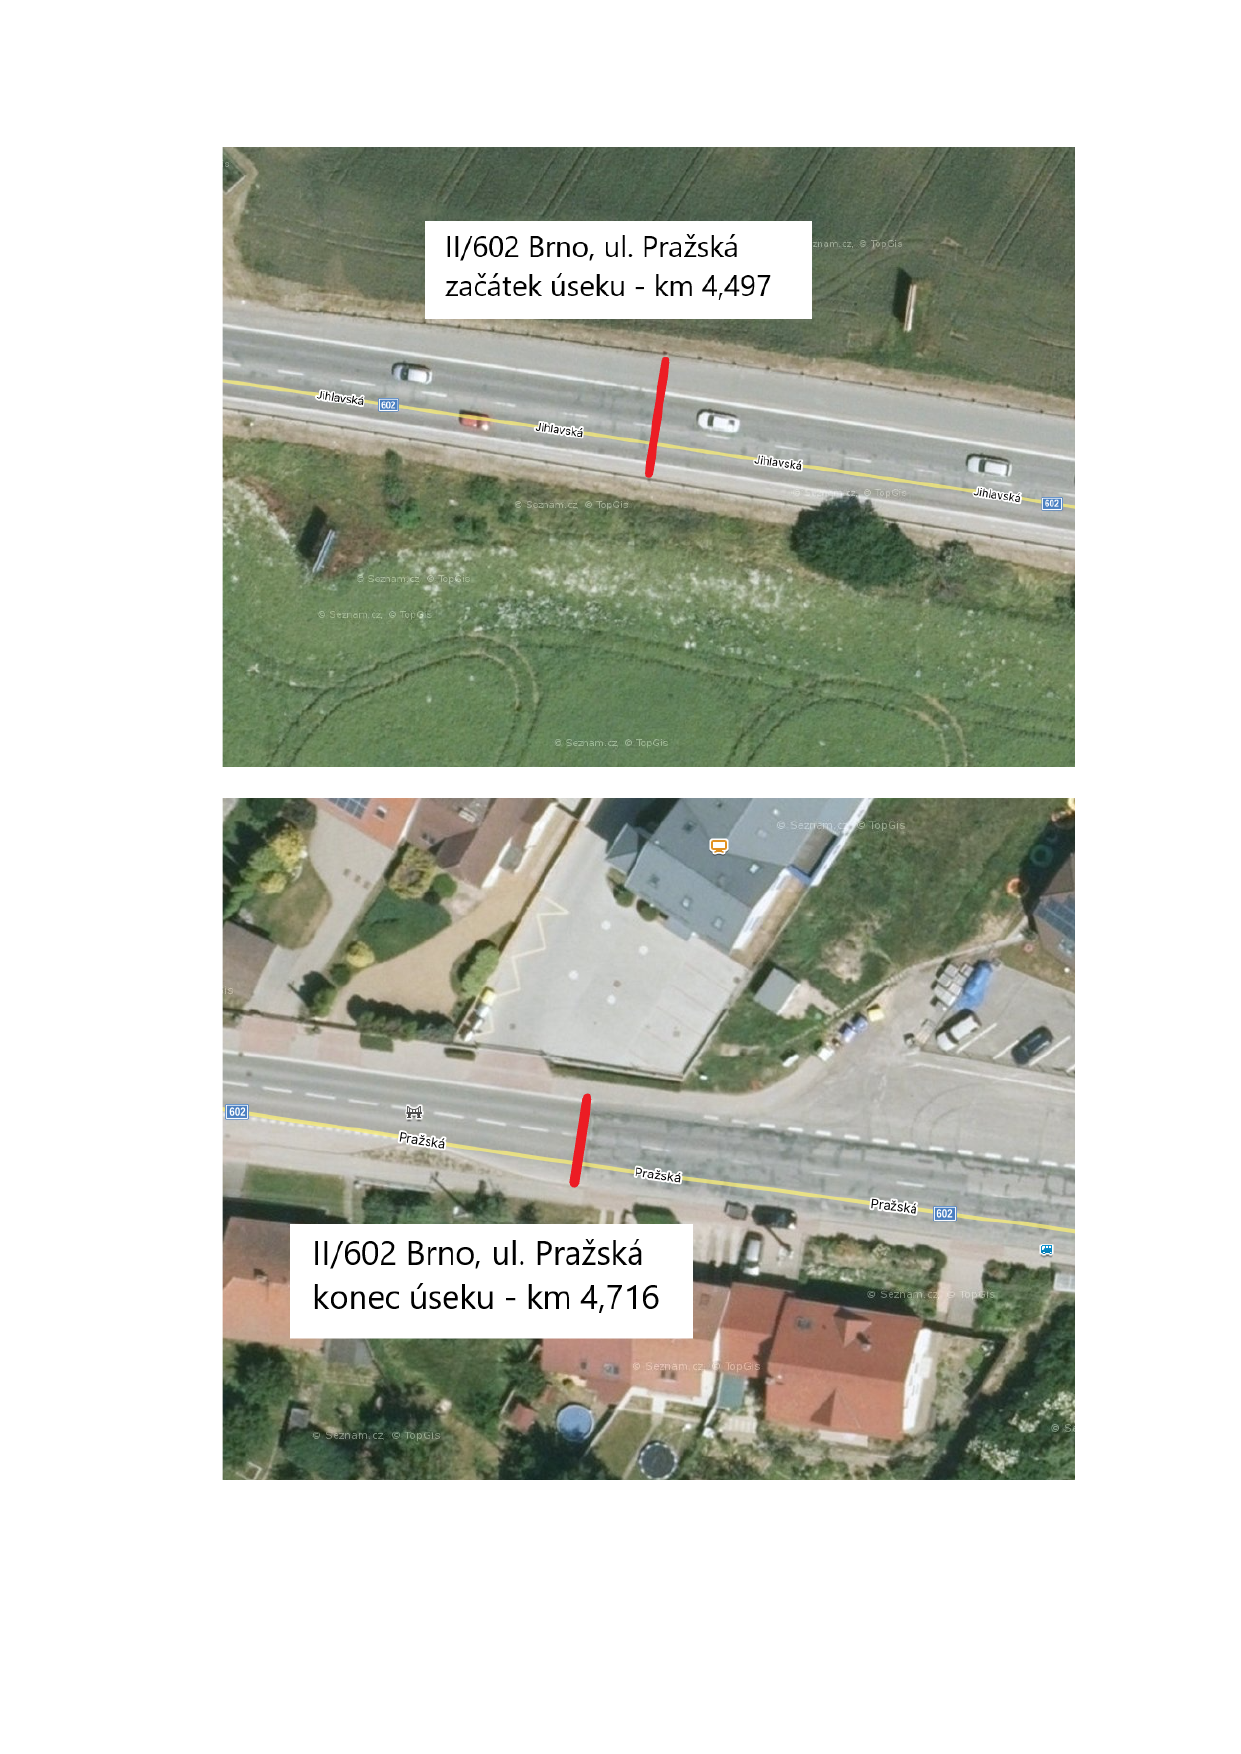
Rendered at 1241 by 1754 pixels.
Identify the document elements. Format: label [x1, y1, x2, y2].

picture [222, 147, 1075, 767]
picture [222, 798, 1075, 1480]
